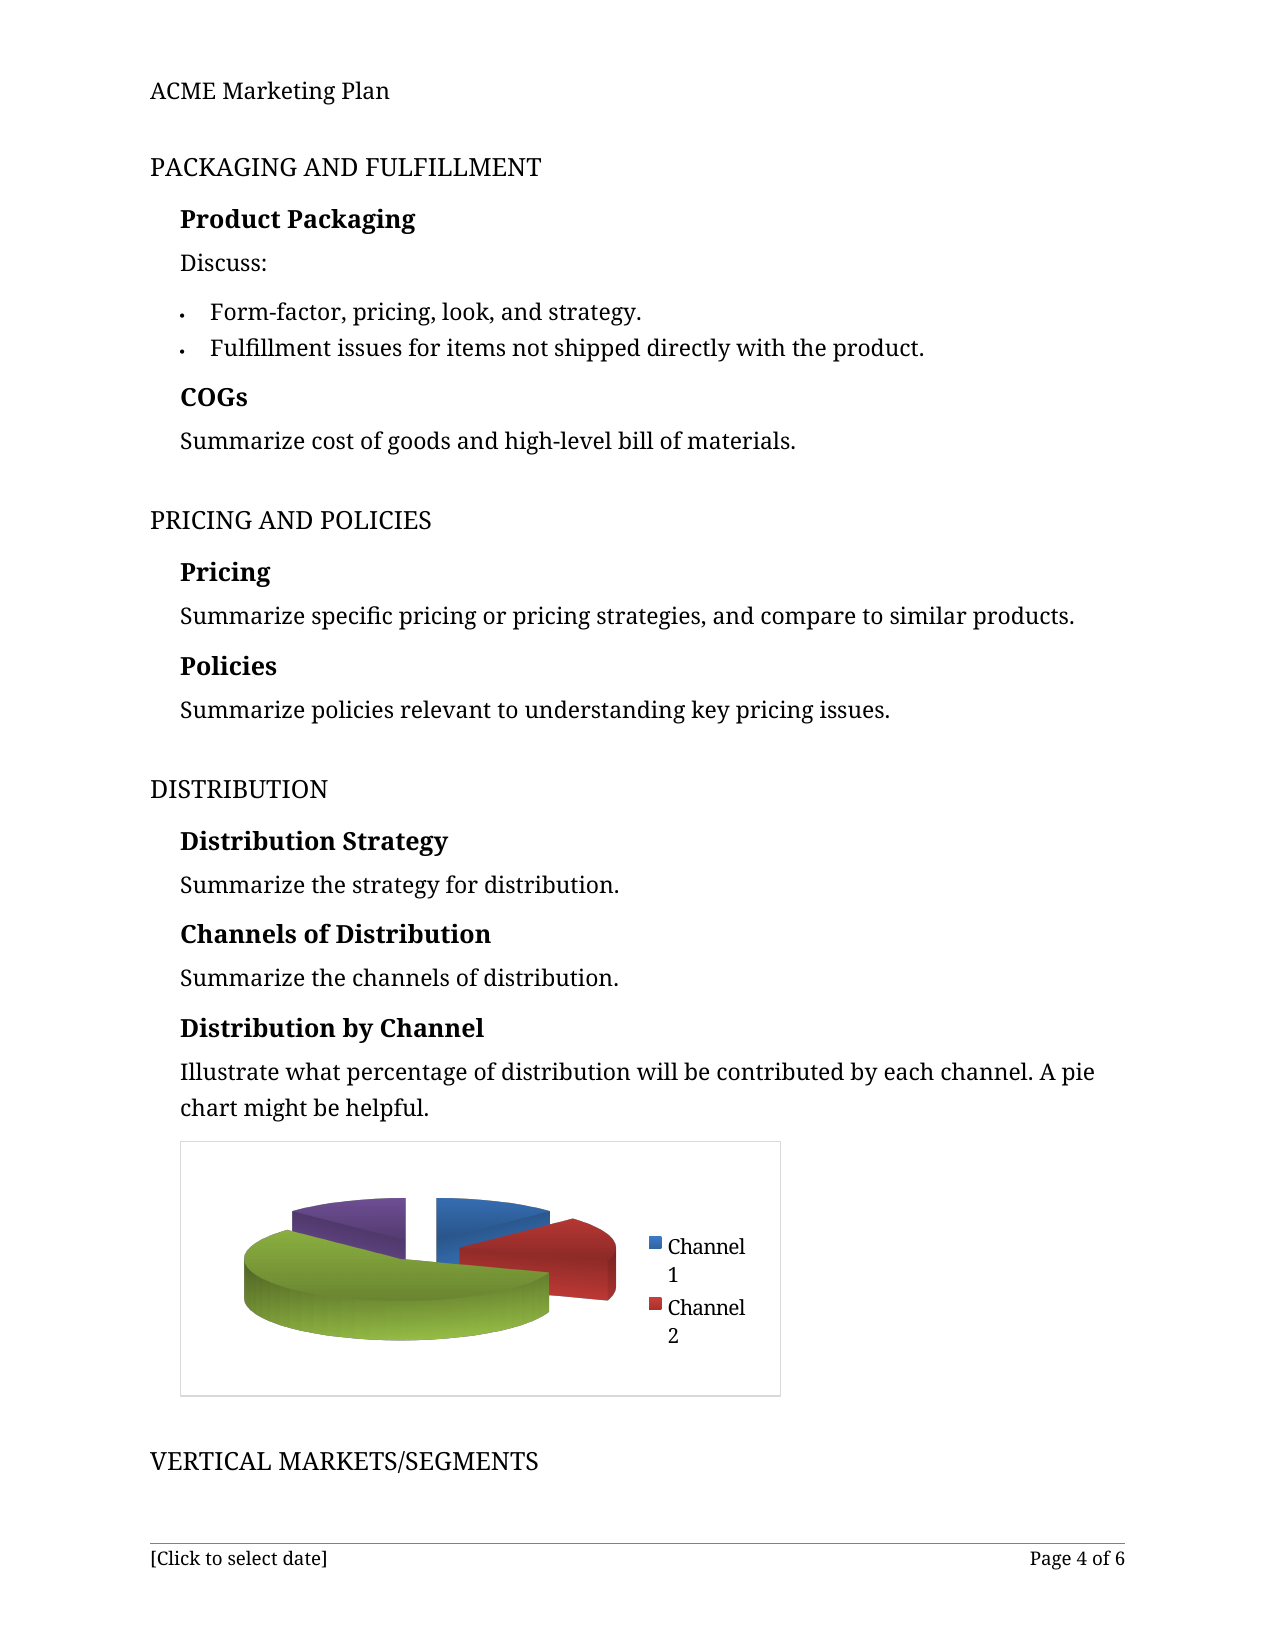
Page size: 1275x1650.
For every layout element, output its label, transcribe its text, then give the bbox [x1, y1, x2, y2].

text Summarize the strategy for distribution. [180, 868, 1125, 900]
subtitle Distribution by Channel [180, 1011, 1125, 1045]
subtitle Vertical Markets/Segments [150, 1443, 1125, 1477]
text Summarize cost of goods and high-level bill of materials. [180, 425, 1125, 457]
subtitle Product Packaging [180, 202, 1125, 236]
subtitle Distribution Strategy [180, 823, 1125, 857]
text Discuss: [180, 247, 1125, 278]
subtitle Packaging and Fulfillment [150, 150, 1125, 184]
text Summarize specific pricing or pricing strategies, and compare to similar products. [180, 600, 1125, 631]
subtitle COGs [180, 380, 1125, 414]
subtitle Pricing and Policies [150, 503, 1125, 537]
text Summarize policies relevant to understanding key pricing issues. [180, 694, 1125, 725]
subtitle Policies [180, 648, 1125, 682]
list Form-factor, pricing, look, and strategy. [180, 296, 1125, 327]
text Illustrate what percentage of distribution will be contributed by each channel. A pie chart might be helpful. [180, 1056, 1125, 1123]
list Fulfillment issues for items not shipped directly with the product. [180, 331, 1125, 363]
subtitle Channels of Distribution [180, 917, 1125, 951]
subtitle Pricing [180, 554, 1125, 589]
text Summarize the channels of distribution. [180, 962, 1125, 994]
subtitle Distribution [150, 771, 1125, 806]
